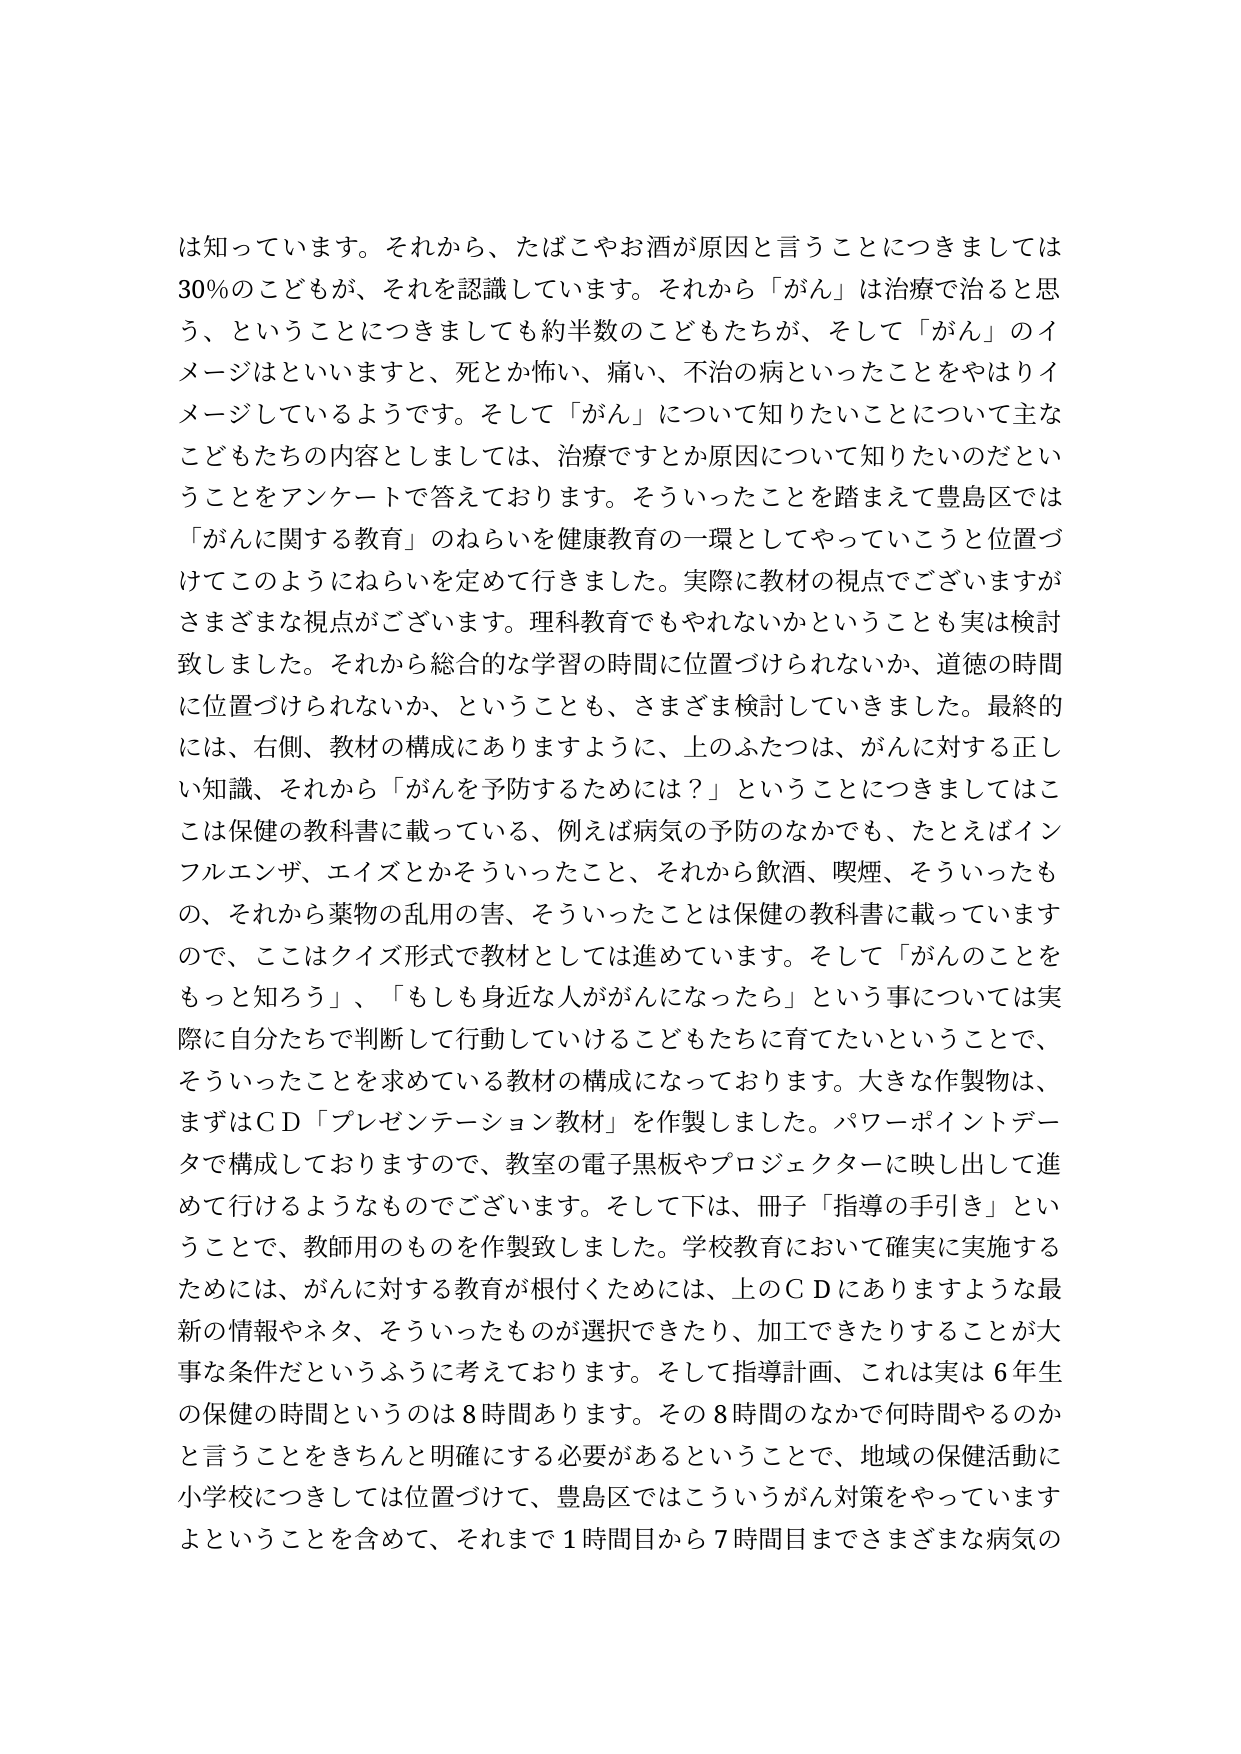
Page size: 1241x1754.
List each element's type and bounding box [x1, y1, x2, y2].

text [177, 225, 1063, 1558]
